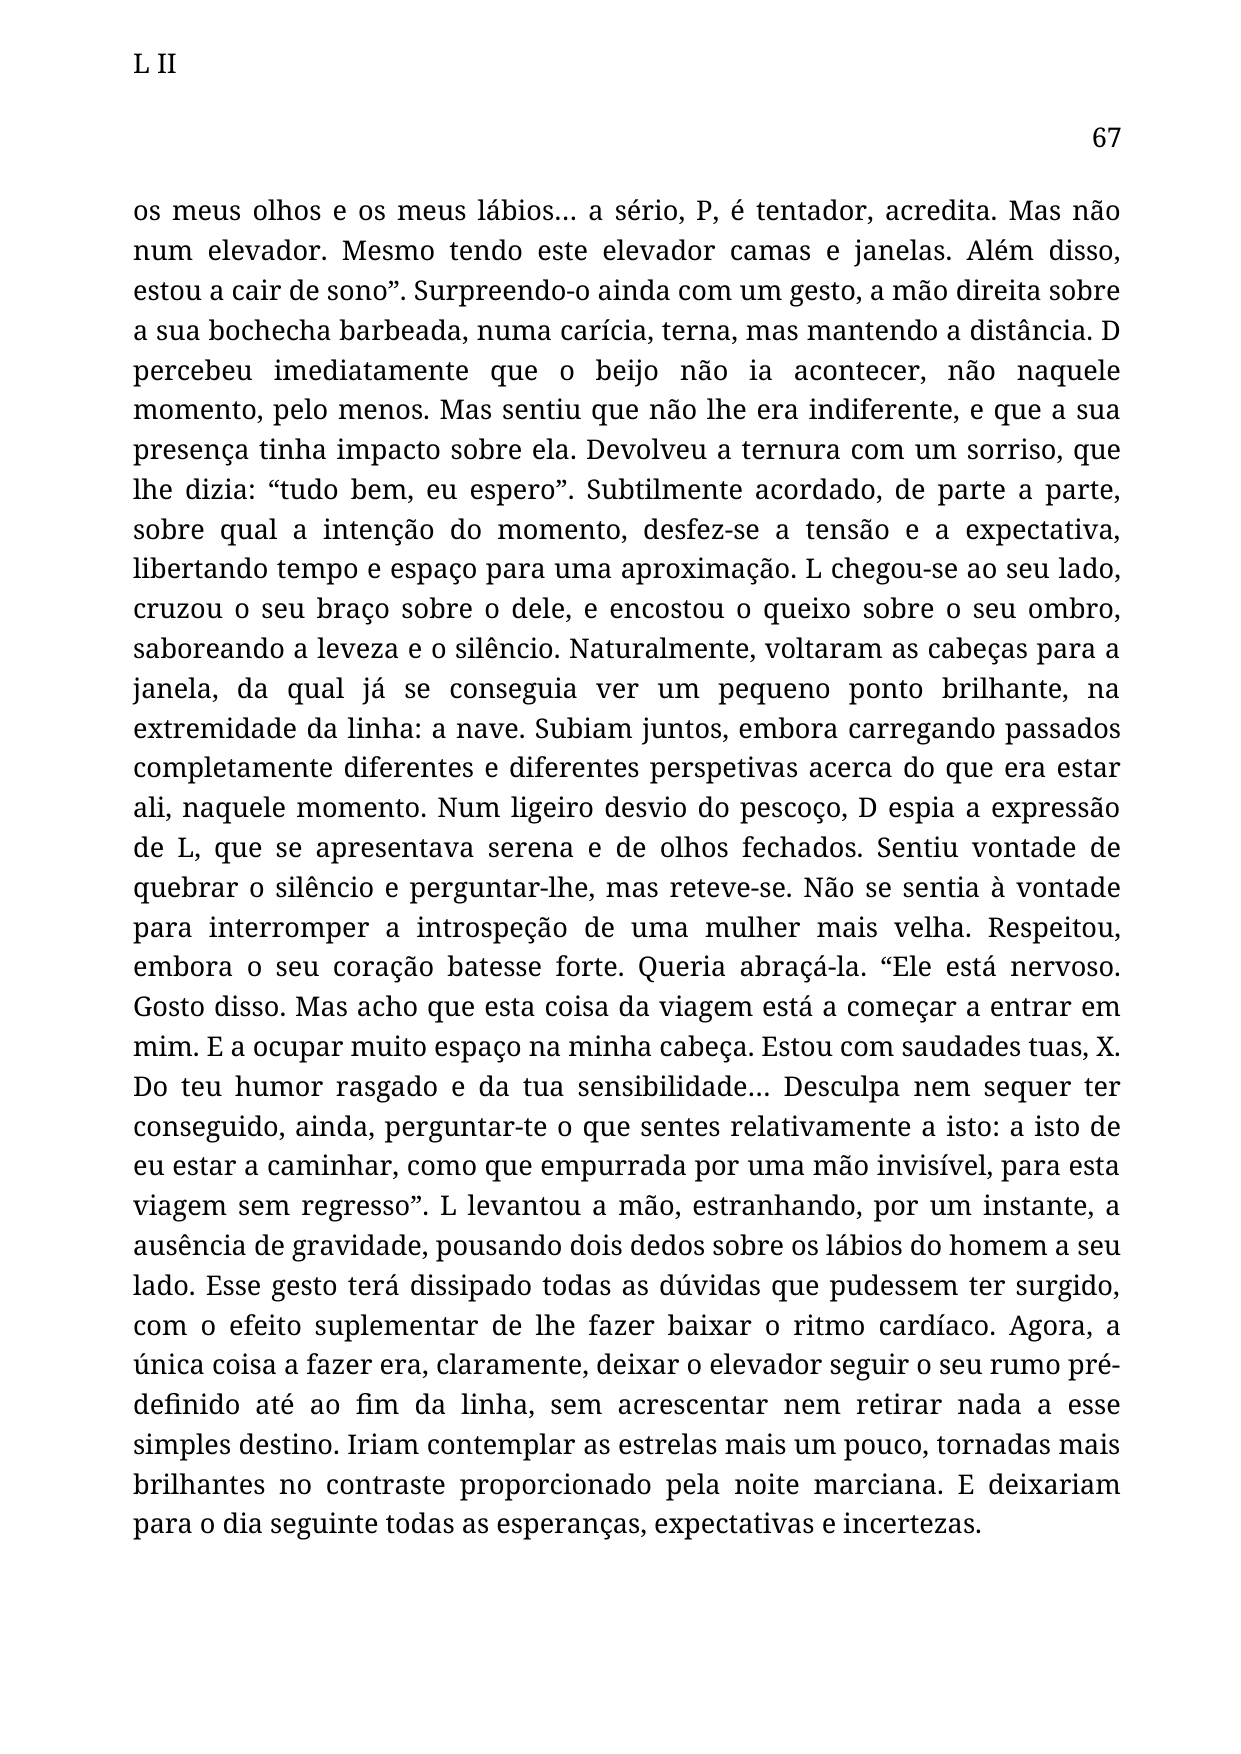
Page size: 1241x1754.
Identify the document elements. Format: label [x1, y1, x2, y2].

text [133, 192, 1122, 1542]
